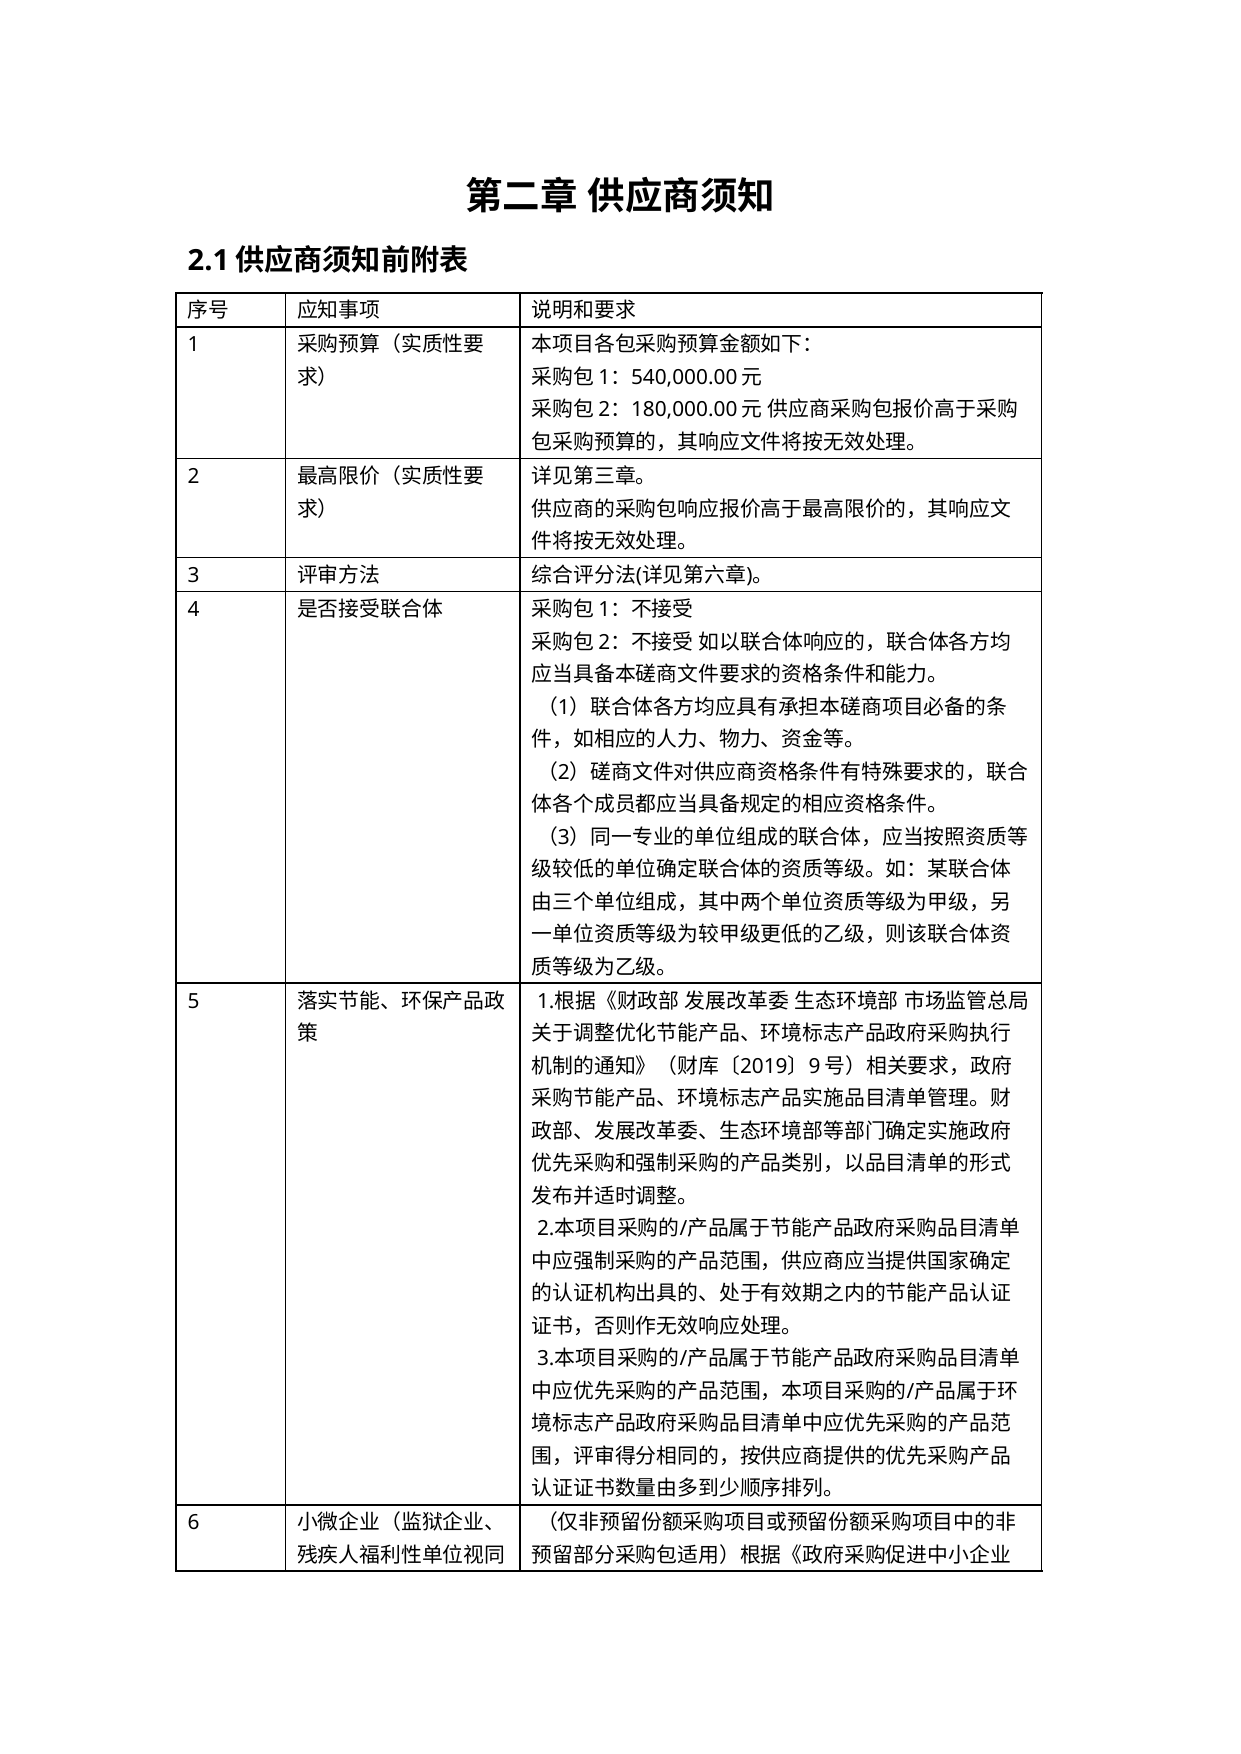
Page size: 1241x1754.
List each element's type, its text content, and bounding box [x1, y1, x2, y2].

table_header 说明和要求 [521, 294, 1041, 326]
table_cell 最高限价（实质性要求） [286, 459, 519, 557]
table_cell 详见第三章。 供应商的采购包响应报价高于最高限价的，其响应文件将按无效处理。 [521, 459, 1041, 557]
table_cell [521, 1506, 1041, 1570]
text 2.1供应商须知前附表 [187, 227, 1053, 292]
table_cell 是否接受联合体 [286, 592, 519, 982]
table_cell 1.根据《财政部 发展改革委 生态环境部 市场监管总局关于调整优化节能产品、环境标志产品政府采购执行机制的通知》（财库〔2019〕9号）相关要求，政府采购节能产品、环境标志产品实施品目清单管理。财政部、发展改革委、生态环境部等部门确定实施政府优先采购和强制采购的产品类别，以品目清单的形式发布并适时调整。 2.本项目采购的/产品属于节能产品政府采购品目清单中应强制采购的产品范围，供应商应当提供国家确定的认证机构出具的、处于有效期之内的节能产品认证证书，否则作无效响应处理。 3.本项目采购的/产品属于节能产品政府采购品目清单中应优先采购的产品范围，本项目采购的/产品属于环境标志产品政府采购品目清单中应优先采购的产品范围，评审得分相同的，按供应商提供的优先采购产品认证证书数量由多到少顺序排列。 [521, 984, 1041, 1504]
table_cell 2 [177, 459, 285, 557]
table_cell 综合评分法(详见第六章)。 [521, 558, 1041, 591]
table_header 应知事项 [286, 294, 519, 326]
table_cell 1 [177, 328, 285, 458]
table_cell 5 [177, 984, 285, 1504]
table_cell 落实节能、环保产品政策 [286, 984, 519, 1504]
table_cell 采购包1：不接受 采购包2：不接受 如以联合体响应的，联合体各方均应当具备本磋商文件要求的资格条件和能力。 （1）联合体各方均应具有承担本磋商项目必备的条件，如相应的人力、物力、资金等。 （2）磋商文件对供应商资格条件有特殊要求的，联合体各个成员都应当具备规定的相应资格条件。 （3）同一专业的单位组成的联合体，应当按照资质等级较低的单位确定联合体的资质等级。如：某联合体由三个单位组成，其中两个单位资质等级为甲级，另一单位资质等级为较甲级更低的乙级，则该联合体资质等级为乙级。 [521, 592, 1041, 982]
table_cell 采购预算（实质性要求） [286, 328, 519, 458]
table_cell 6 [177, 1506, 285, 1570]
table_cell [286, 1506, 519, 1570]
table_header 序号 [177, 294, 285, 326]
table_cell 评审方法 [286, 558, 519, 591]
table_cell 本项目各包采购预算金额如下： 采购包1：540,000.00元 采购包2：180,000.00元 供应商采购包报价高于采购包采购预算的，其响应文件将按无效处理。 [521, 328, 1041, 458]
table_cell 3 [177, 558, 285, 591]
text 第二章 供应商须知 [187, 162, 1053, 227]
table_cell 4 [177, 592, 285, 982]
